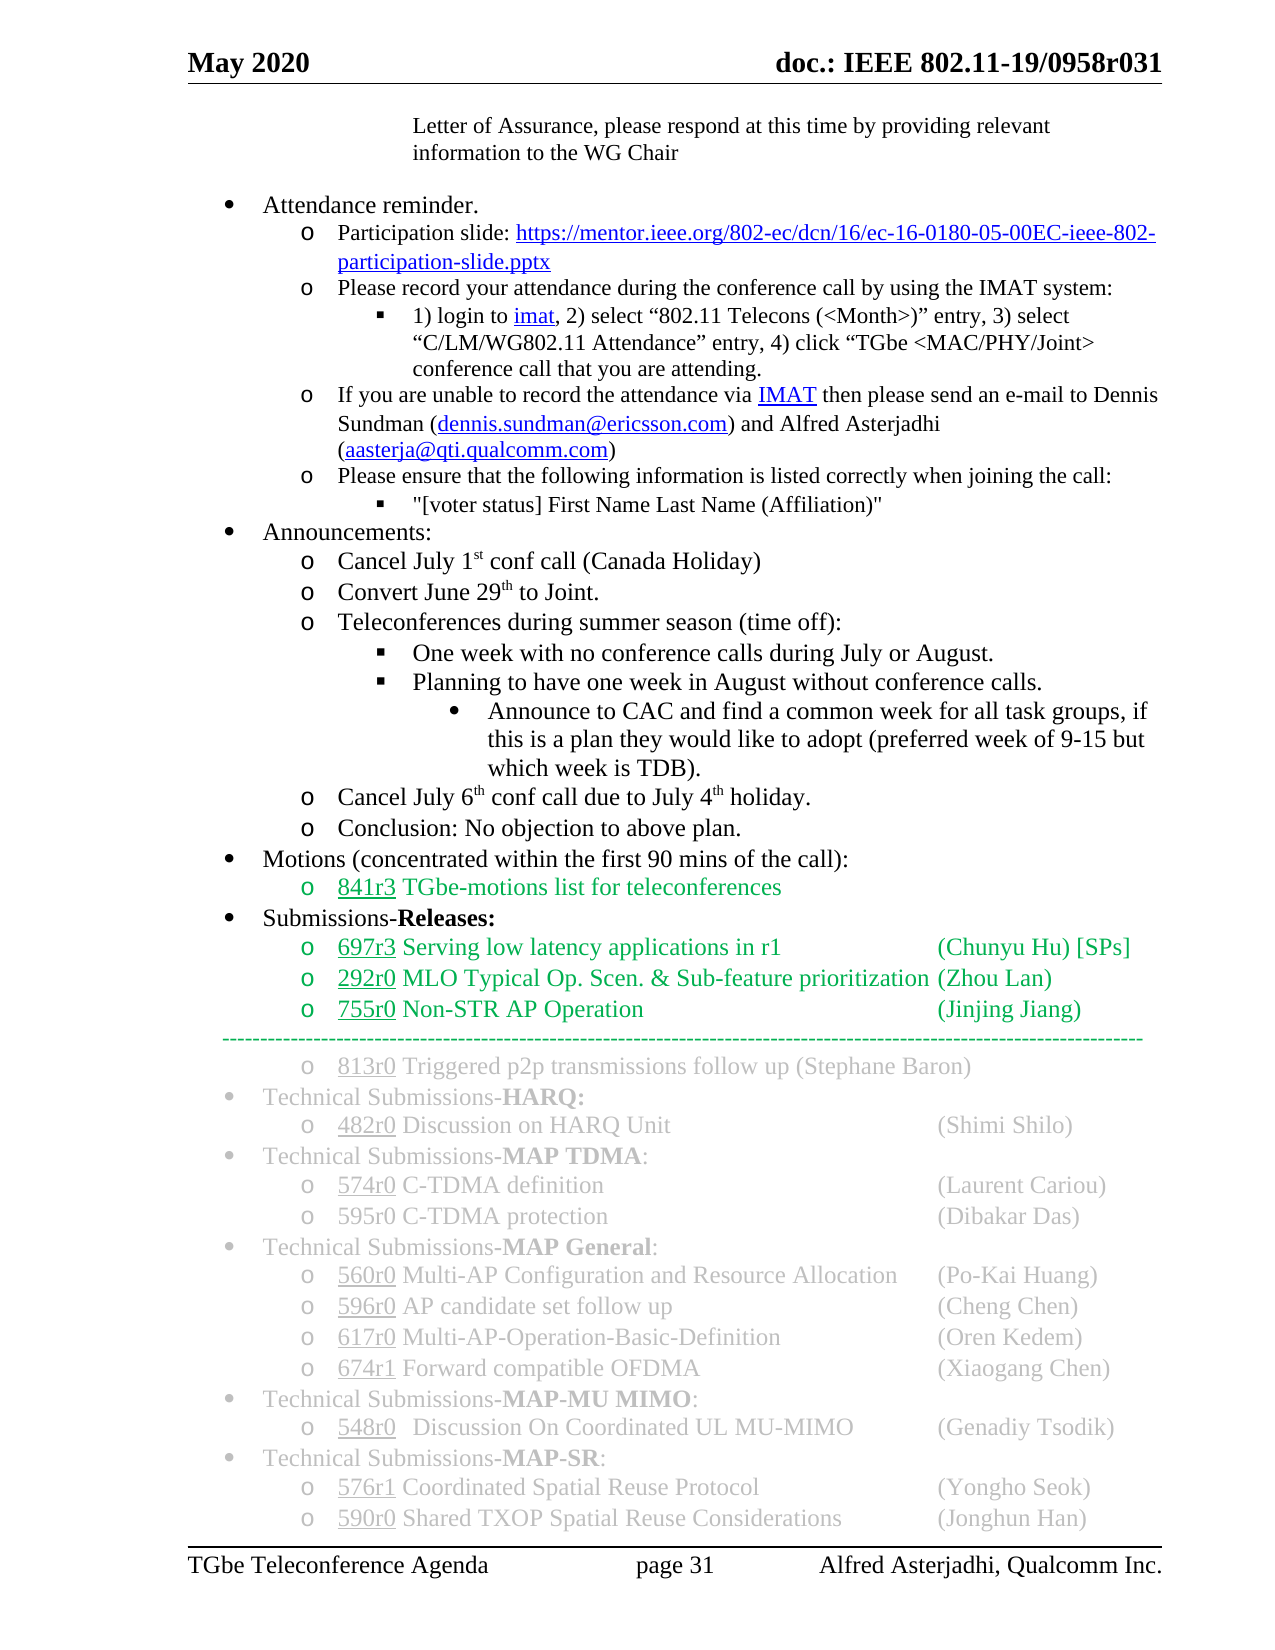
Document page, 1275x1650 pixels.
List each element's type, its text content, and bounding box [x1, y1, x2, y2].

list Announcements: [225, 517, 1162, 546]
list "[voter status] First Name Last Name (Affiliation)" [375, 491, 1162, 517]
list 292r0 MLO Typical Op. Scen. & Sub-feature prioritization (Zhou Lan) [300, 963, 1162, 994]
list 697r3 Serving low latency applications in r1 (Chunyu Hu) [SPs] [300, 932, 1162, 963]
list Technical Submissions-HARQ: [225, 1082, 1162, 1110]
list Participation slide: https://mentor.ieee.org/802-ec/dcn/16/ec-16-0180-05-00EC-ieee-802-participation-slide.pptx [300, 219, 1162, 274]
list 1) login to imat, 2) select “802.11 Telecons (<Month>)” entry, 3) select “C/LM/WG802.11 Attendance” entry, 4) click “TGbe <MAC/PHY/Joint> conference call that you are attending. [375, 302, 1162, 381]
list Teleconferences during summer season (time off): [300, 607, 1162, 638]
list Announce to CAC and find a common week for all task groups, if this is a plan they would like to adopt (preferred week of 9-15 but which week is TDB). [450, 696, 1162, 782]
list 576r1 Coordinated Spatial Reuse Protocol (Yongho Seok) [300, 1472, 1162, 1503]
list Motions (concentrated within the first 90 mins of the call): [225, 844, 1162, 872]
list 590r0 Shared TXOP Spatial Reuse Considerations (Jonghun Han) [300, 1503, 1162, 1534]
list 841r3 TGbe-motions list for teleconferences [300, 872, 1162, 903]
list Cancel July 1st conf call (Canada Holiday) [300, 546, 1162, 577]
text ------------------------------------------------------------------------------------------------------------------------- [187, 1024, 1162, 1051]
list 548r0 Discussion On Coordinated UL MU-MIMO (Genadiy Tsodik) [300, 1412, 1162, 1443]
list 596r0 AP candidate set follow up (Cheng Chen) [300, 1291, 1162, 1322]
list Cancel July 6th conf call due to July 4th holiday. [300, 782, 1162, 813]
list Convert June 29th to Joint. [300, 577, 1162, 607]
list 617r0 Multi-AP-Operation-Basic-Definition (Oren Kedem) [300, 1322, 1162, 1353]
list 560r0 Multi-AP Configuration and Resource Allocation (Po-Kai Huang) [300, 1260, 1162, 1291]
list Technical Submissions-MAP-SR: [225, 1443, 1162, 1472]
list 674r1 Forward compatible OFDMA (Xiaogang Chen) [300, 1353, 1162, 1384]
list Attendance reminder. [225, 190, 1162, 219]
list Submissions-Releases: [225, 903, 1162, 932]
list 482r0 Discussion on HARQ Unit (Shimi Shilo) [300, 1110, 1162, 1141]
list Technical Submissions-MAP TDMA: [225, 1141, 1162, 1170]
list One week with no conference calls during July or August. [375, 638, 1162, 667]
list 574r0 C-TDMA definition (Laurent Cariou) [300, 1170, 1162, 1201]
list Please ensure that the following information is listed correctly when joining the call: [300, 462, 1162, 491]
list If you are unable to record the attendance via IMAT then please send an e-mail to Dennis Sundman (dennis.sundman@ericsson.com) and Alfred Asterjadhi (aasterja@qti.qualcomm.com) [300, 381, 1162, 462]
list Conclusion: No objection to above plan. [300, 813, 1162, 844]
list 813r0 Triggered p2p transmissions follow up (Stephane Baron) [300, 1051, 1162, 1082]
list Technical Submissions-MAP-MU MIMO: [225, 1384, 1162, 1412]
list Technical Submissions-MAP General: [225, 1232, 1162, 1260]
list Planning to have one week in August without conference calls. [375, 667, 1162, 696]
list 755r0 Non-STR AP Operation (Jinjing Jiang) [300, 994, 1162, 1024]
list Please record your attendance during the conference call by using the IMAT system: [300, 274, 1162, 302]
list 595r0 C-TDMA protection (Dibakar Das) [300, 1201, 1162, 1232]
